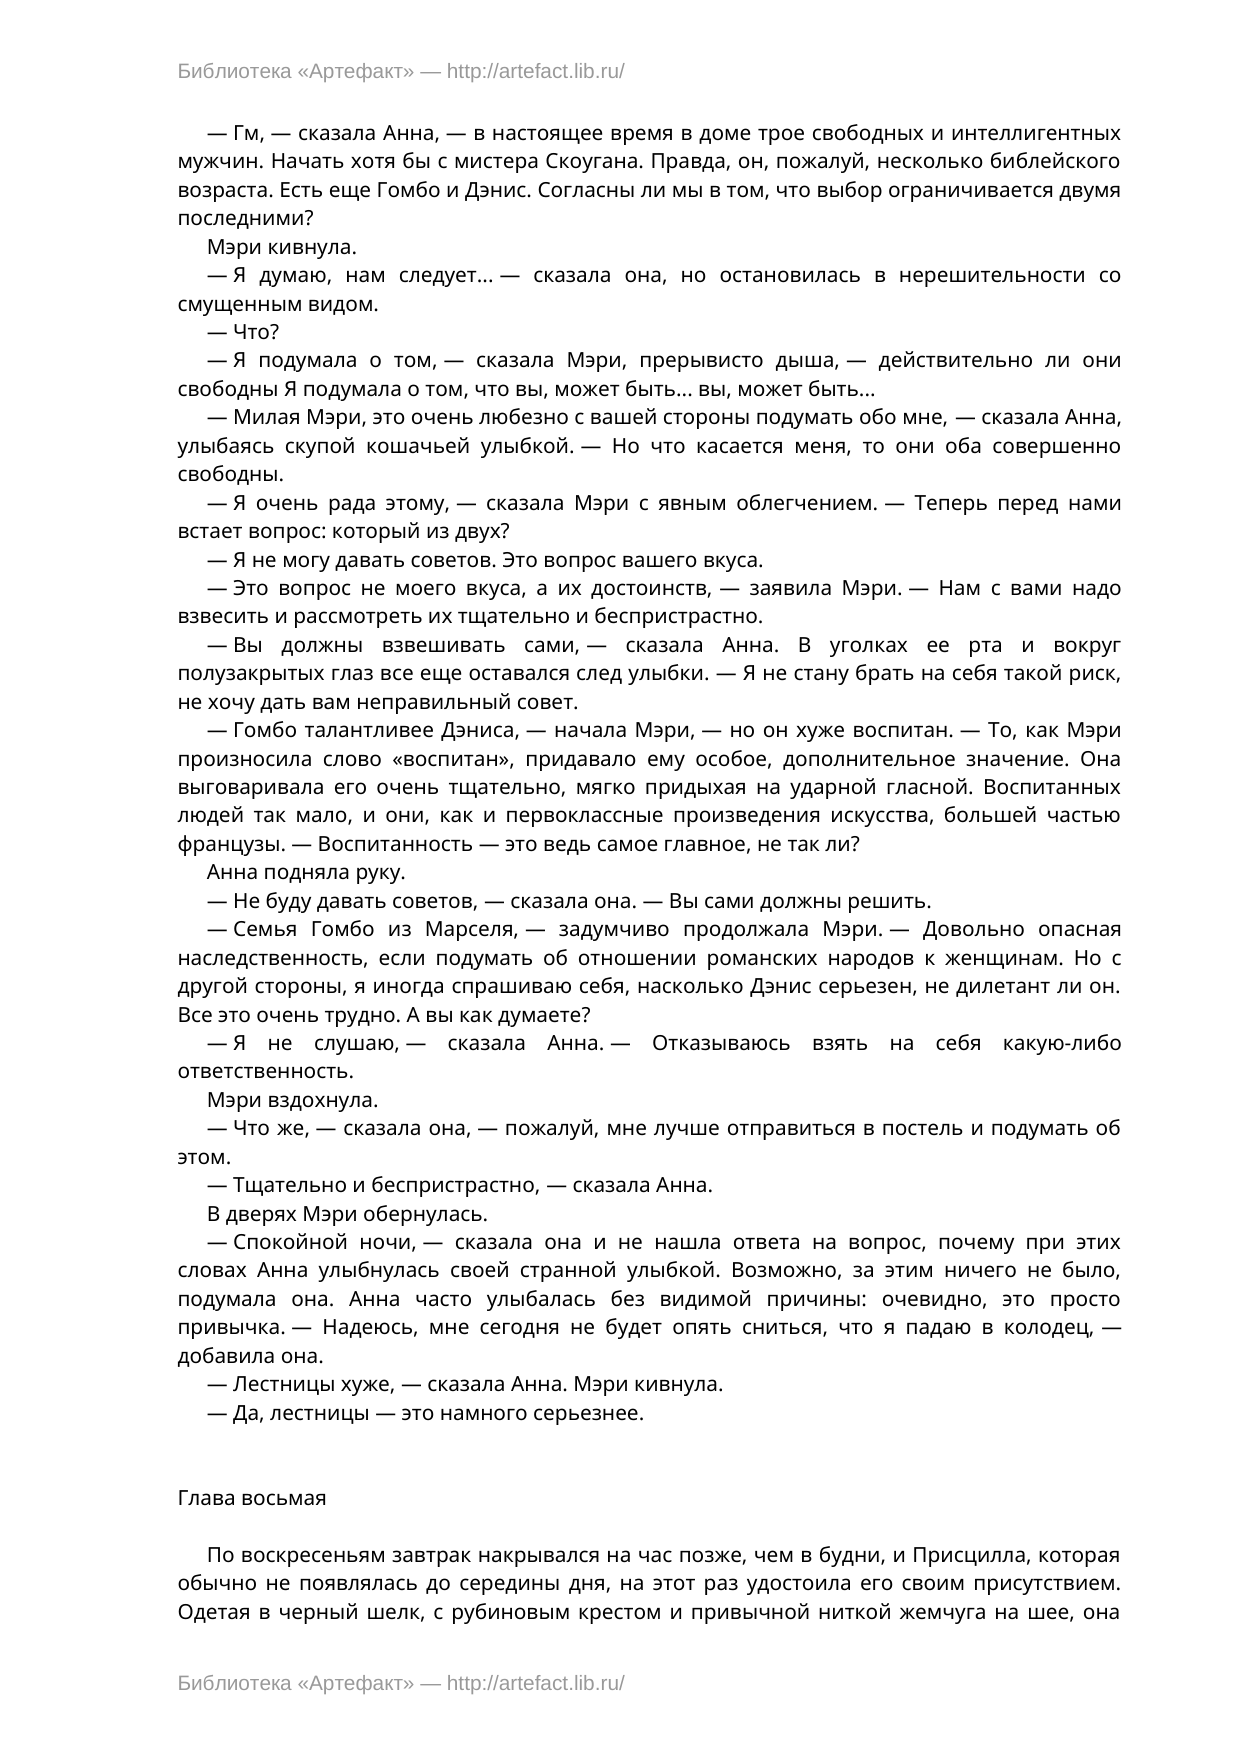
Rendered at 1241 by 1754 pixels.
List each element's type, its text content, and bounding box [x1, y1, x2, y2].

text — Да, лестницы — это намного серьезнее. [177, 1398, 1122, 1426]
subtitle Глава восьмая [177, 1483, 1122, 1512]
text — Тщательно и беспристрастно, — сказала Анна. [177, 1170, 1122, 1199]
text — Не буду давать советов, — сказала она. — Вы сами должны решить. [177, 886, 1122, 914]
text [177, 1540, 1122, 1625]
text — Что же, — сказала она, — пожалуй, мне лучше отправиться в постель и подумать об этом. [177, 1113, 1122, 1170]
text В дверях Мэри обернулась. [177, 1199, 1122, 1227]
text — Я очень рада этому, — сказала Мэри с явным облегчением. — Теперь перед нами встает вопрос: который из двух? [177, 488, 1122, 545]
text — Это вопрос не моего вкуса, а их достоинств, — заявила Мэри. — Нам с вами надо взвесить и рассмотреть их тщательно и беспристрастно. [177, 573, 1122, 630]
text — Я не могу давать советов. Это вопрос вашего вкуса. [177, 545, 1122, 573]
text — Я думаю, нам следует... — сказала она, но остановилась в нерешительности со смущенным видом. [177, 260, 1122, 317]
text — Я не слушаю, — сказала Анна. — Отказываюсь взять на себя какую-либо ответственность. [177, 1028, 1122, 1085]
text Мэри кивнула. [177, 232, 1122, 260]
text — Я подумала о том, — сказала Мэри, прерывисто дыша, — действительно ли они свободны Я подумала о том, что вы, может быть... вы, может быть... [177, 346, 1122, 402]
text — Спокойной ночи, — сказала она и не нашла ответа на вопрос, почему при этих словах Анна улыбнулась своей странной улыбкой. Возможно, за этим ничего не было, подумала она. Анна часто улыбалась без видимой причины: очевидно, это просто привычка. — Надеюсь, мне сегодня не будет опять сниться, что я падаю в колодец, — добавила она. [177, 1227, 1122, 1369]
text — Гм, — сказала Анна, — в настоящее время в доме трое свободных и интеллигентных мужчин. Начать хотя бы с мистера Скоугана. Правда, он, пожалуй, несколько библейского возраста. Есть еще Гомбо и Дэнис. Согласны ли мы в том, что выбор ограничивается двумя последними? [177, 118, 1122, 232]
text — Что? [177, 317, 1122, 346]
text Анна подняла руку. [177, 857, 1122, 886]
text — Семья Гомбо из Марселя, — задумчиво продолжала Мэри. — Довольно опасная наследственность, если подумать об отношении романских народов к женщинам. Но с другой стороны, я иногда спрашиваю себя, насколько Дэнис серьезен, не дилетант ли он. Все это очень трудно. А вы как думаете? [177, 914, 1122, 1028]
text — Гомбо талантливее Дэниса, — начала Мэри, — но он хуже воспитан. — То, как Мэри произносила слово «воспитан», придавало ему особое, дополнительное значение. Она выговаривала его очень тщательно, мягко придыхая на ударной гласной. Воспитанных людей так мало, и они, как и первоклассные произведения искусства, большей частью французы. — Воспитанность — это ведь самое главное, не так ли? [177, 715, 1122, 857]
text — Милая Мэри, это очень любезно с вашей стороны подумать обо мне, — сказала Анна, улыбаясь скупой кошачьей улыбкой. — Но что касается меня, то они оба совершенно свободны. [177, 402, 1122, 488]
text — Вы должны взвешивать сами, — сказала Анна. В уголках ее рта и вокруг полузакрытых глаз все еще оставался след улыбки. — Я не стану брать на себя такой риск, не хочу дать вам неправильный совет. [177, 630, 1122, 715]
text — Лестницы хуже, — сказала Анна. Мэри кивнула. [177, 1369, 1122, 1398]
text Мэри вздохнула. [177, 1085, 1122, 1113]
